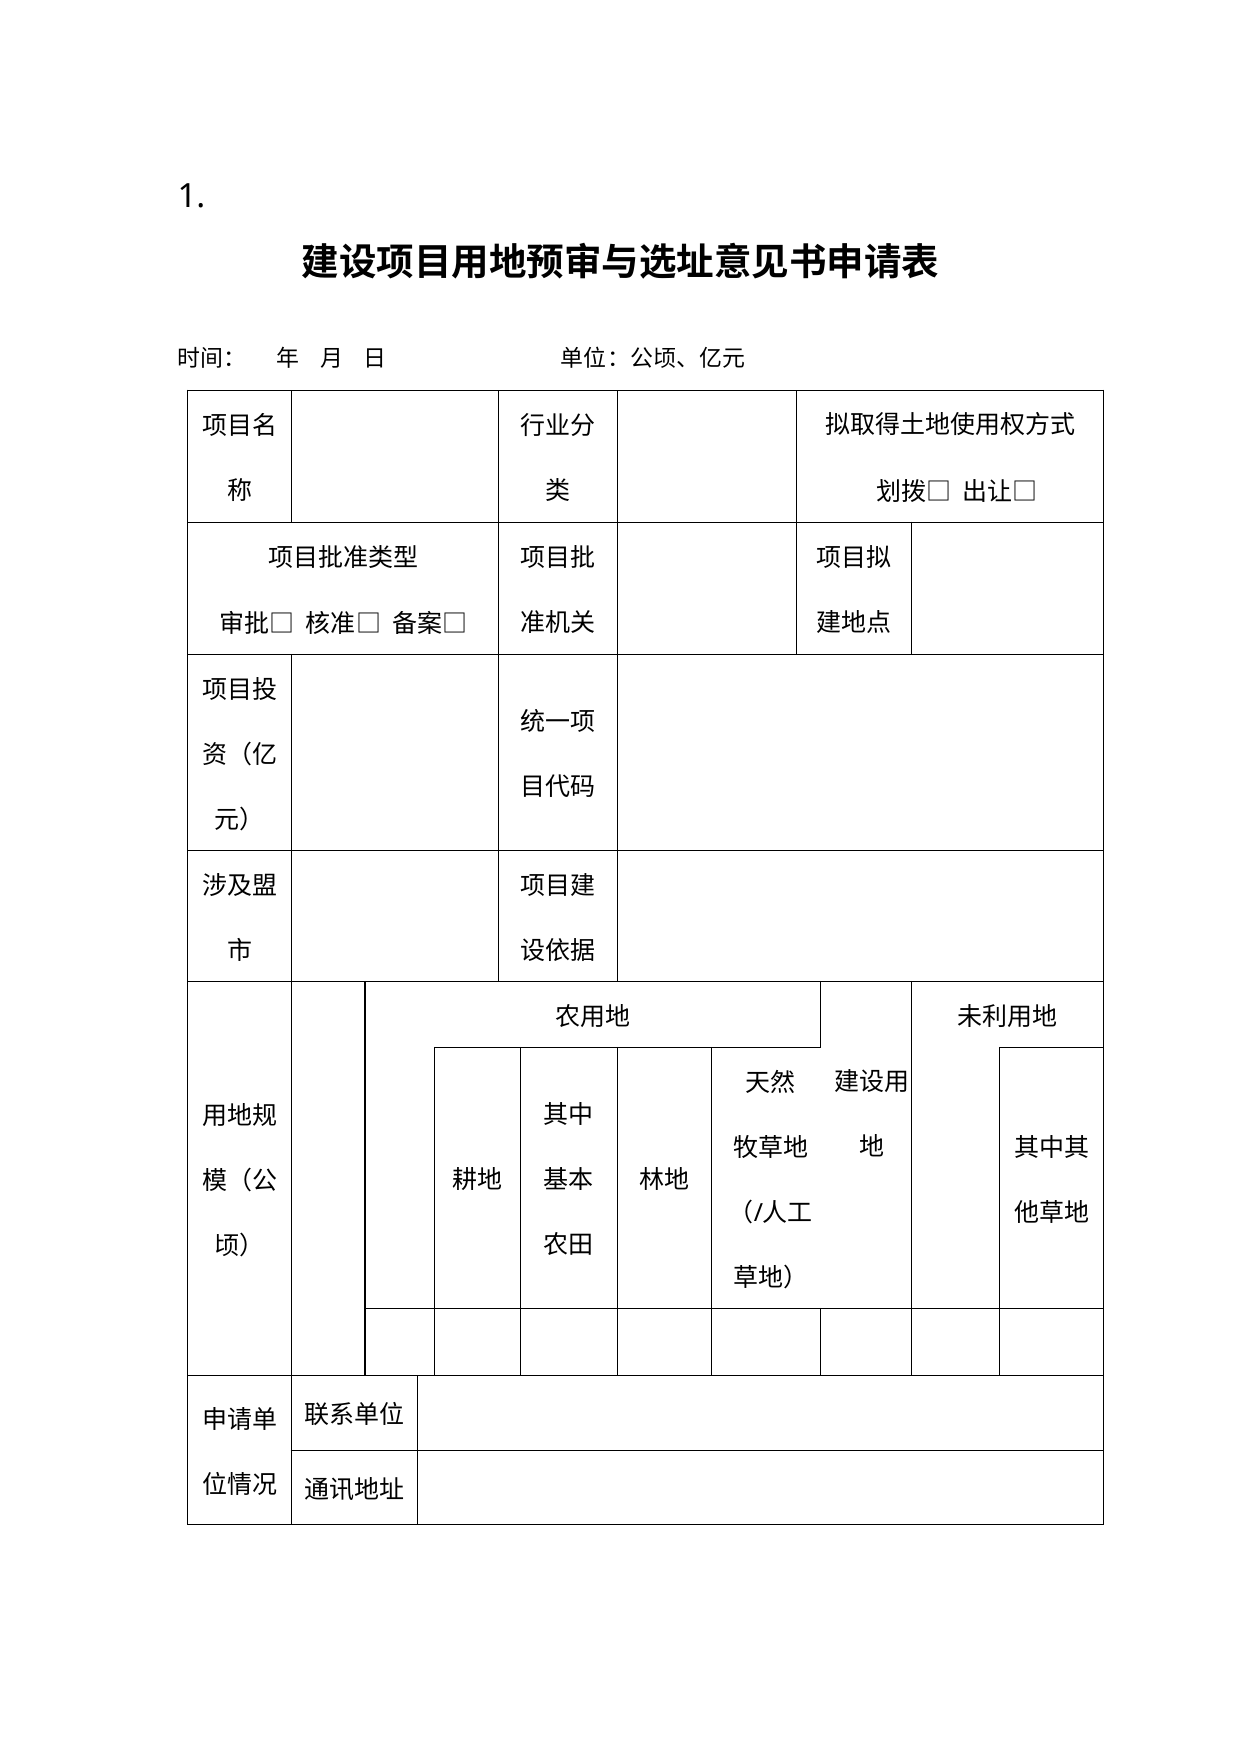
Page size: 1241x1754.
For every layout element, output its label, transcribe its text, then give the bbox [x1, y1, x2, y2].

table_cell 联系单位 [292, 1376, 417, 1449]
table_cell [366, 1309, 434, 1375]
table_cell [912, 1047, 999, 1308]
table_cell [712, 1309, 820, 1375]
table_cell [366, 1047, 434, 1308]
table_cell [435, 1309, 520, 1375]
table_cell 其中基本农田 [521, 1048, 617, 1308]
table_header [292, 391, 498, 522]
table_cell 项目投资（亿元） [188, 655, 291, 850]
table_cell 项目批准机关 [499, 523, 617, 654]
table_header 行业分类 [499, 391, 617, 522]
table_cell 林地 [618, 1048, 711, 1308]
table_cell 通讯地址 [292, 1451, 417, 1524]
table_cell 统一项目代码 [499, 655, 617, 850]
table_cell 划拨□ 出让□ [797, 456, 1103, 522]
table_cell 项目批准类型 [188, 523, 498, 588]
table_cell 审批□ 核准□ 备案□ [188, 588, 498, 654]
table_cell [292, 851, 498, 981]
table_cell [292, 982, 364, 1375]
table_cell [618, 1309, 711, 1375]
table_cell 耕地 [435, 1048, 520, 1308]
table_cell [618, 523, 796, 654]
table_cell 项目建设依据 [499, 851, 617, 981]
table_cell [418, 1451, 1103, 1524]
table_cell 项目拟建地点 [797, 523, 911, 654]
table_cell [418, 1376, 1103, 1449]
table_cell 建设用地 [821, 982, 911, 1308]
table_cell [912, 523, 1103, 654]
table_cell 天然 牧草地（/人工草地） [712, 1048, 821, 1308]
text 时间： 年 月 日 单位：公顷、亿元 [177, 324, 1063, 389]
text 1. [177, 162, 1063, 227]
table_cell 其中其他草地 [1000, 1048, 1103, 1308]
table_cell [821, 1309, 911, 1375]
table_cell 申请单位情况 [188, 1376, 291, 1524]
table_cell 农用地 [366, 982, 820, 1047]
table_cell 用地规模（公顷） [188, 982, 291, 1375]
table_cell [521, 1309, 617, 1375]
table_cell [292, 655, 498, 850]
table_header [618, 391, 796, 522]
table_header 拟取得土地使用权方式 [797, 391, 1103, 456]
table_cell [1000, 1309, 1103, 1375]
table_cell [618, 655, 1103, 850]
text 建设项目用地预审与选址意见书申请表 [177, 227, 1063, 292]
table_cell 未利用地 [912, 982, 1103, 1047]
table_cell [618, 851, 1103, 981]
table_cell 涉及盟市 [188, 851, 291, 981]
table_cell [912, 1309, 999, 1375]
table_header 项目名称 [188, 391, 291, 522]
